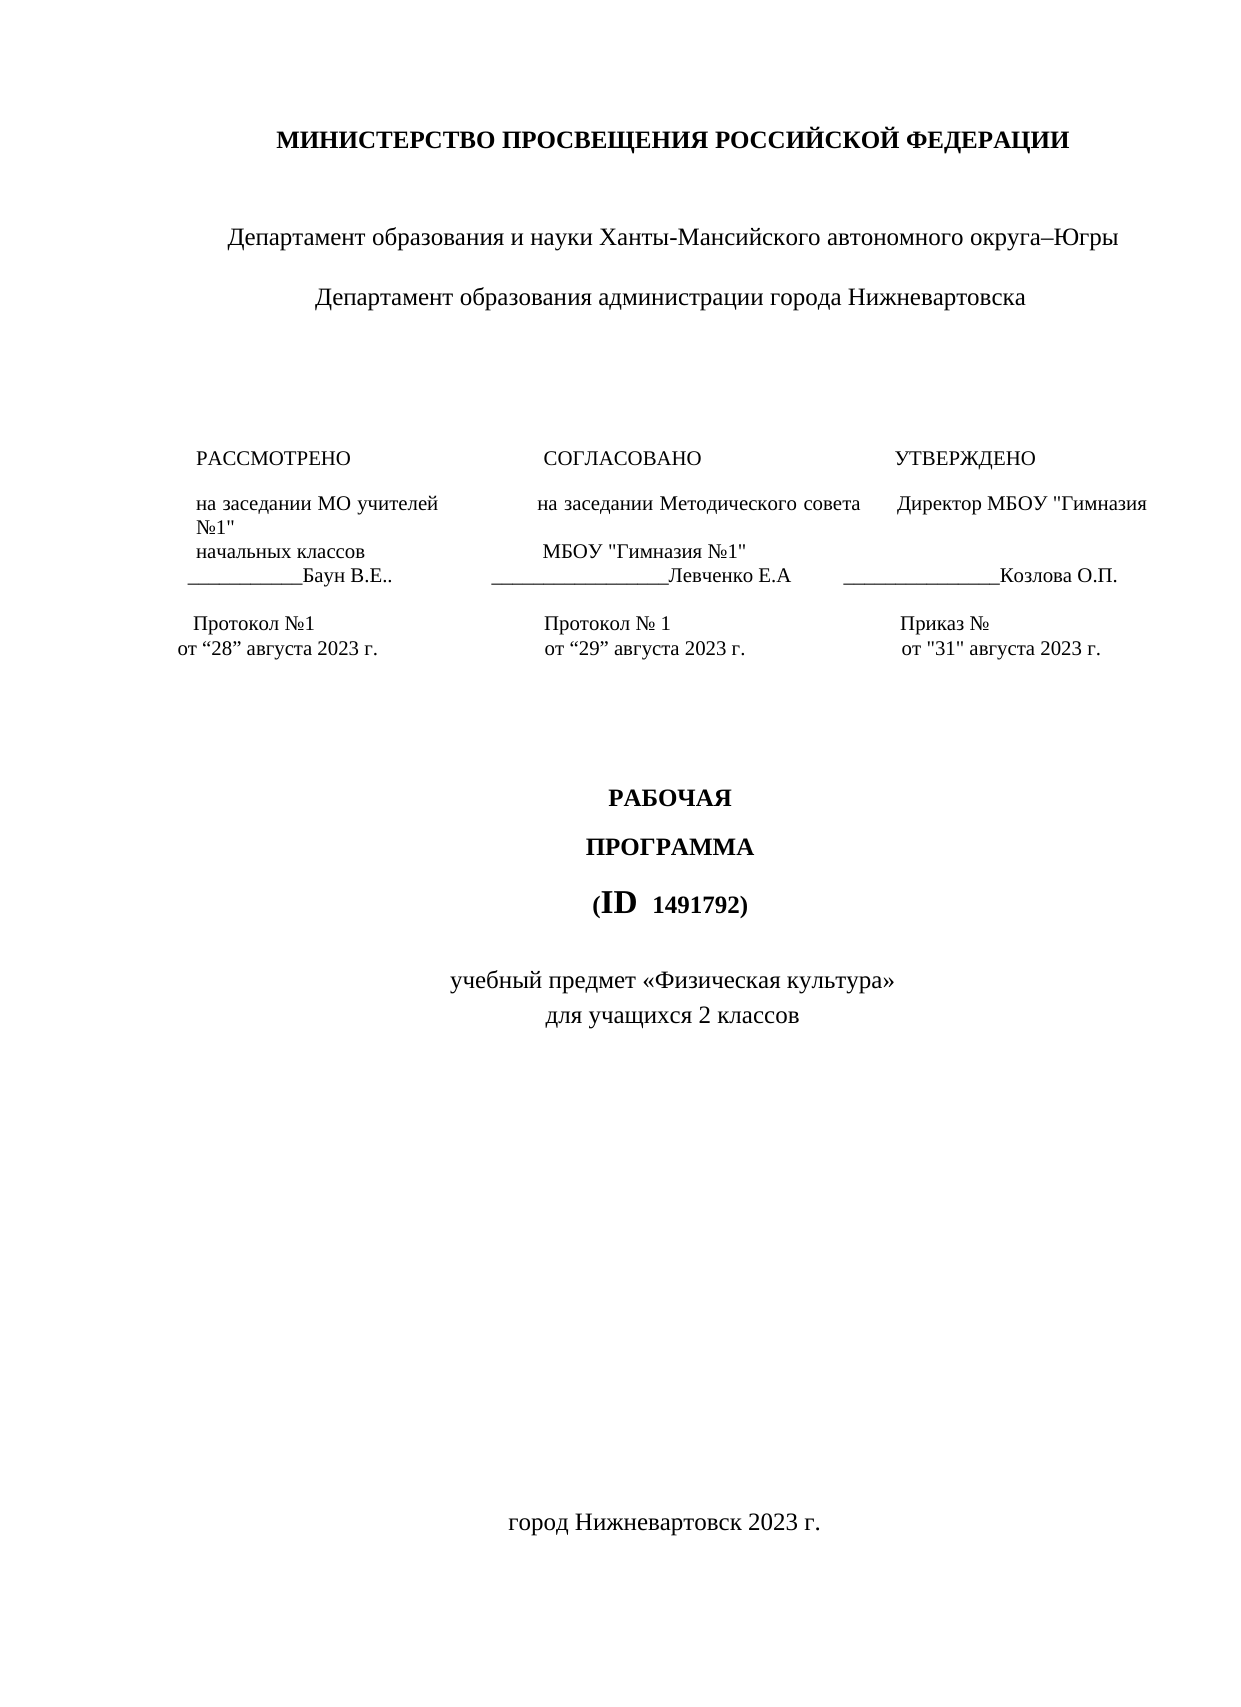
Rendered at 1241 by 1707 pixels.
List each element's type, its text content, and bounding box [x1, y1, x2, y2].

subtitle РАБОЧАЯ [188, 783, 1152, 811]
text от “28” августа 2023 г. от “29” августа 2023 г. от "31" августа 2023 г. [177, 635, 1152, 659]
text РАССМОТРЕНО СОГЛАСОВАНО УТВЕРЖДЕНО [196, 448, 1152, 470]
text ___________Баун В.Е.. _________________Левченко Е.А _______________Козлова О.П. [177, 563, 1152, 587]
text Департамент образования и науки Ханты-Мансийского автономного округа–Югры [214, 222, 1131, 251]
subtitle МИНИСТЕРСТВО ПРОСВЕЩЕНИЯ РОССИЙСКОЙ ФЕДЕРАЦИИ [214, 125, 1131, 154]
text на заседании МО учителей на заседании Методического совета Директор МБОУ "Гимназия №1" [196, 491, 1152, 539]
text начальных классов МБОУ "Гимназия №1" [196, 539, 1152, 563]
subtitle (ID 1491792) [188, 882, 600, 920]
subtitle (ID 1491792) [646, 882, 1152, 920]
text город Нижневартовск 2023 г. [177, 1507, 1152, 1535]
text Протокол №1 Протокол № 1 Приказ № [177, 611, 1152, 635]
text учебный предмет «Физическая культура» [213, 965, 1131, 994]
subtitle ПРОГРАММА [188, 832, 1152, 861]
text для учащихся 2 классов [213, 1000, 1131, 1029]
text Департамент образования администрации города Нижневартовска [210, 282, 1131, 311]
